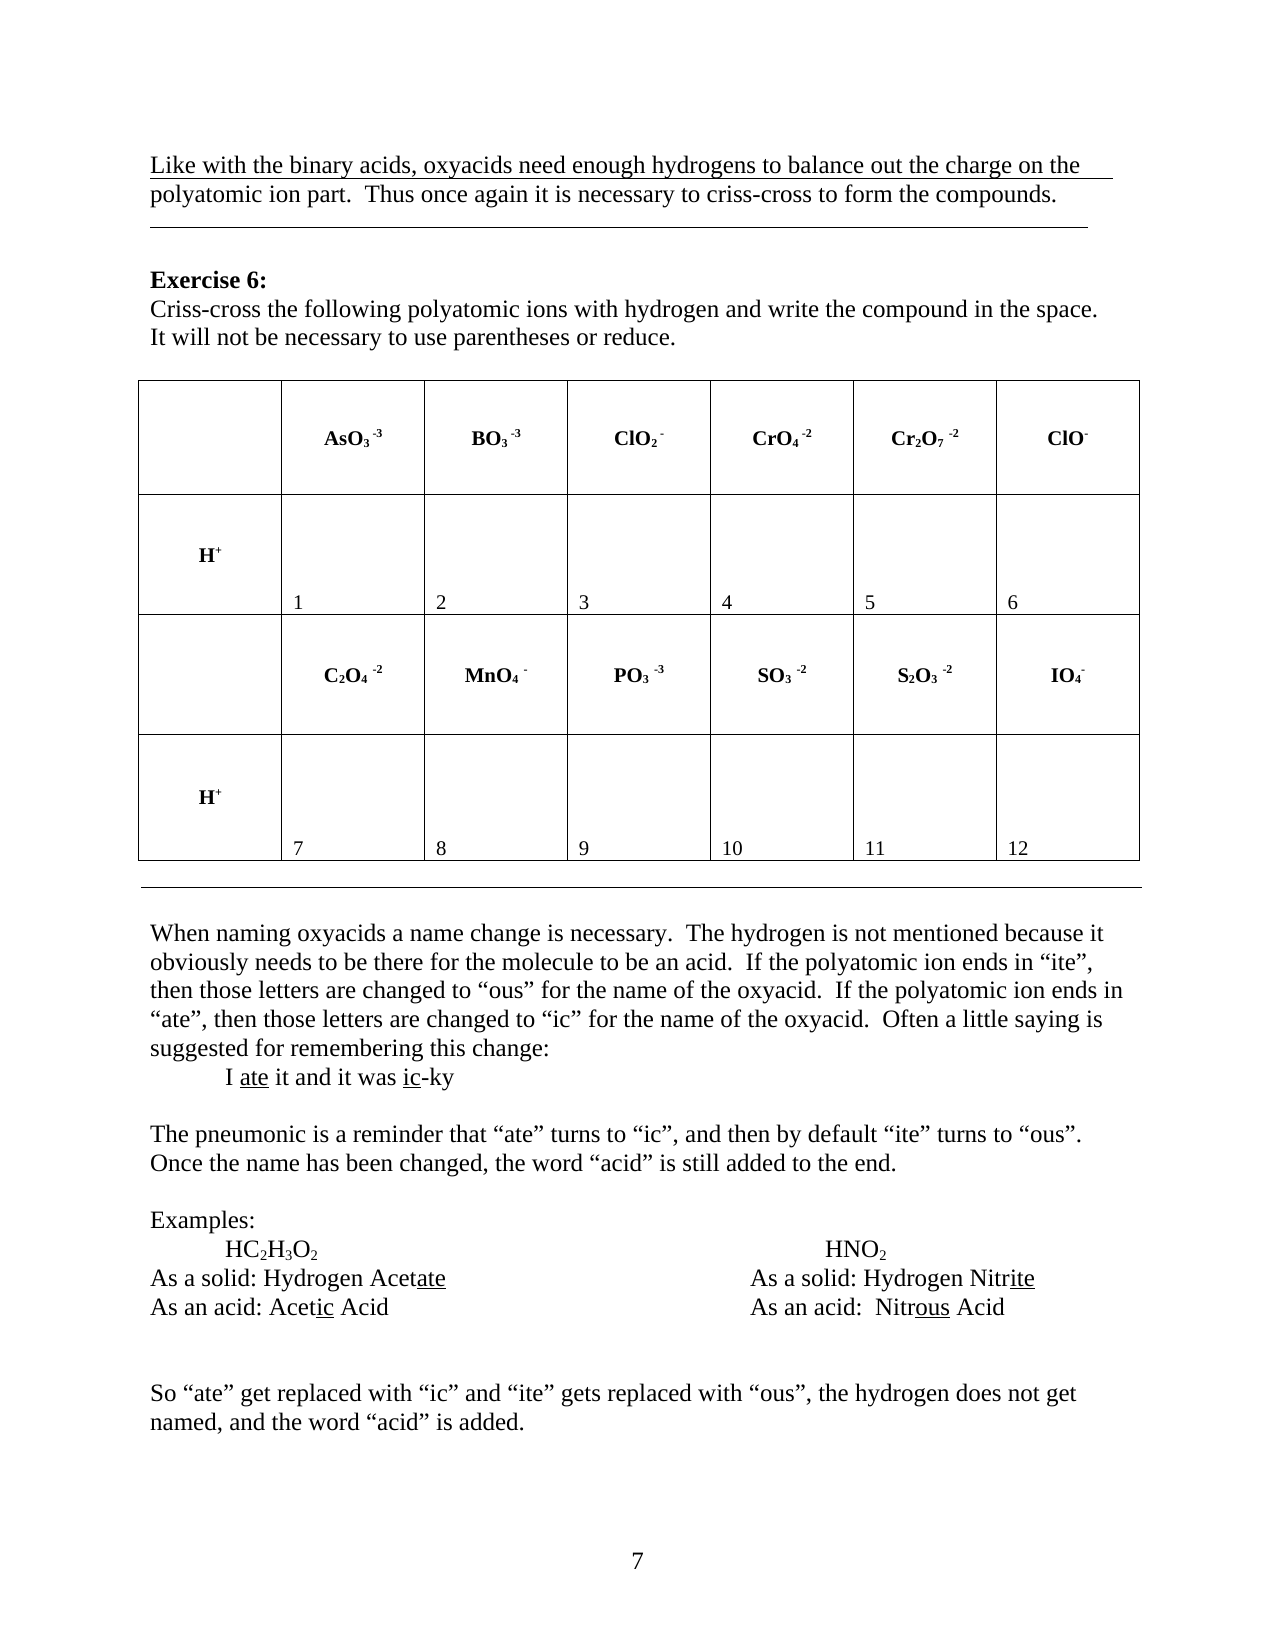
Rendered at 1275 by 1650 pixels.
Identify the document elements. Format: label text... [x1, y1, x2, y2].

table_header ClO- [997, 381, 1139, 494]
table_cell [139, 615, 281, 734]
table_cell 12 [997, 735, 1139, 859]
table_cell S2O3 -2 [854, 615, 996, 734]
table_cell H+ [139, 495, 281, 614]
text When naming oxyacids a name change is necessary. The hydrogen is not mentioned because it obviously needs to be there for the molecule to be an acid. If the polyatomic ion ends in “ite”, then those letters are changed to “ous” for the name of the oxyacid. If the polyatomic ion ends in “ate”, then those letters are changed to “ic” for the name of the oxyacid. Often a little saying is suggested for remembering this change: [150, 918, 1125, 1062]
table_cell 10 [711, 735, 853, 859]
table_header CrO4 -2 [711, 381, 853, 494]
text Like with the binary acids, oxyacids need enough hydrogens to balance out the charge on the polyatomic ion part. Thus once again it is necessary to criss-cross to form the compounds. [150, 150, 1125, 207]
table_cell 1 [282, 495, 424, 614]
text I ate it and it was ic-ky [150, 1062, 1125, 1091]
table_cell H+ [139, 735, 281, 859]
text As a solid: Hydrogen Acetate As a solid: Hydrogen Nitrite [150, 1263, 1125, 1292]
table_cell C2O4 -2 [282, 615, 424, 734]
text So “ate” get replaced with “ic” and “ite” gets replaced with “ous”, the hydrogen does not get named, and the word “acid” is added. [150, 1378, 1125, 1436]
table_header [139, 381, 281, 494]
table_header BO3 -3 [425, 381, 567, 494]
table_cell 5 [854, 495, 996, 614]
text The pneumonic is a reminder that “ate” turns to “ic”, and then by default “ite” turns to “ous”. Once the name has been changed, the word “acid” is still added to the end. [150, 1119, 1125, 1177]
text HC2H3O2 HNO2 [150, 1234, 1125, 1263]
table_cell MnO4 - [425, 615, 567, 734]
table_cell 8 [425, 735, 567, 859]
table_header Cr2O7 -2 [854, 381, 996, 494]
text Examples: [150, 1206, 1125, 1234]
text Exercise 6: [150, 265, 1125, 294]
table_cell 2 [425, 495, 567, 614]
table_cell PO3 -3 [568, 615, 710, 734]
table_header AsO3 -3 [282, 381, 424, 494]
text Criss-cross the following polyatomic ions with hydrogen and write the compound in the space. It will not be necessary to use parentheses or reduce. [150, 294, 1125, 351]
table_cell 4 [711, 495, 853, 614]
table_cell 6 [997, 495, 1139, 614]
table_cell IO4- [997, 615, 1139, 734]
text As an acid: Acetic Acid As an acid: Nitrous Acid [150, 1292, 1125, 1321]
table_cell SO3 -2 [711, 615, 853, 734]
table_cell 7 [282, 735, 424, 859]
table_cell 3 [568, 495, 710, 614]
table_cell 11 [854, 735, 996, 859]
table_cell 9 [568, 735, 710, 859]
table_header ClO2 - [568, 381, 710, 494]
